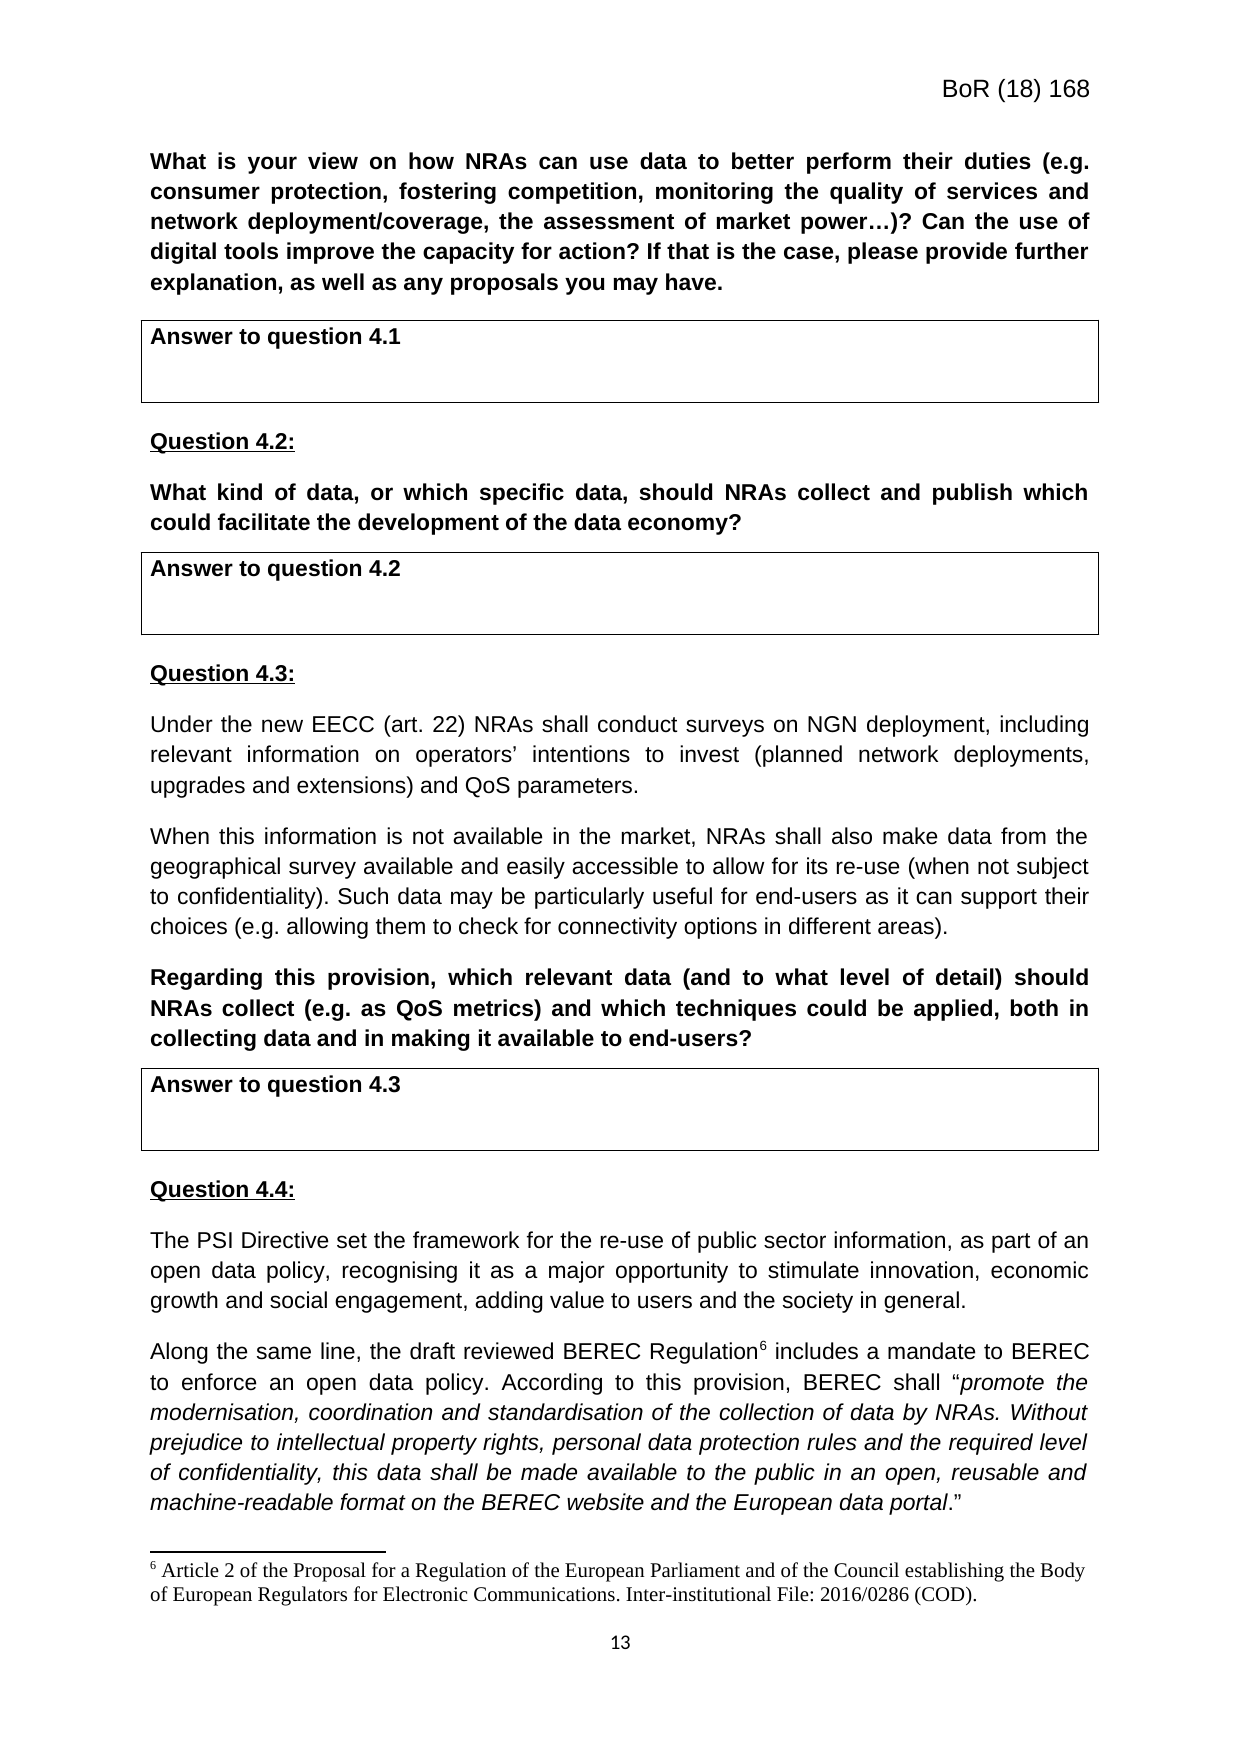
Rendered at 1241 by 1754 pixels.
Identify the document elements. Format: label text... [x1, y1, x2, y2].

text Answer to question 4.1 [142, 321, 1098, 349]
text Question 4.3: [150, 660, 1090, 686]
text Question 4.2: [150, 428, 1090, 454]
text When this information is not available in the market, NRAs shall also make data from the geographical survey available and easily accessible to allow for its re-use (when not subject to confidentiality). Such data may be particularly useful for end-users as it can support their choices (e.g. allowing them to check for connectivity options in different areas). [150, 823, 1090, 939]
text Along the same line, the draft reviewed BEREC Regulation includes a mandate to BEREC to enforce an open data policy. According to this provision, BEREC shall “promote the modernisation, coordination and standardisation of the collection of data by NRAs. Without prejudice to intellectual property rights, personal data protection rules and the required level of confidentiality, this data shall be made available to the public in an open, reusable and machine-readable format on the BEREC website and the European data portal.” [150, 1338, 1090, 1516]
text The PSI Directive set the framework for the re-use of public sector information, as part of an open data policy, recognising it as a major opportunity to stimulate innovation, economic growth and social engagement, adding value to users and the society in general. [150, 1227, 1090, 1313]
text Answer to question 4.2 [142, 553, 1098, 581]
text Under the new EECC (art. 22) NRAs shall conduct surveys on NGN deployment, including relevant information on operators’ intentions to invest (planned network deployments, upgrades and extensions) and QoS parameters. [150, 711, 1090, 798]
text Answer to question 4.3 [142, 1069, 1098, 1097]
text What kind of data, or which specific data, should NRAs collect and publish which could facilitate the development of the data economy? [150, 479, 1090, 535]
text What is your view on how NRAs can use data to better perform their duties (e.g. consumer protection, fostering competition, monitoring the quality of services and network deployment/coverage, the assessment of market power…)? Can the use of digital tools improve the capacity for action? If that is the case, please provide further explanation, as well as any proposals you may have. [150, 148, 1090, 295]
text Regarding this provision, which relevant data (and to what level of detail) should NRAs collect (e.g. as QoS metrics) and which techniques could be applied, both in collecting data and in making it available to end-users? [150, 964, 1090, 1051]
text Question 4.4: [150, 1176, 1090, 1202]
